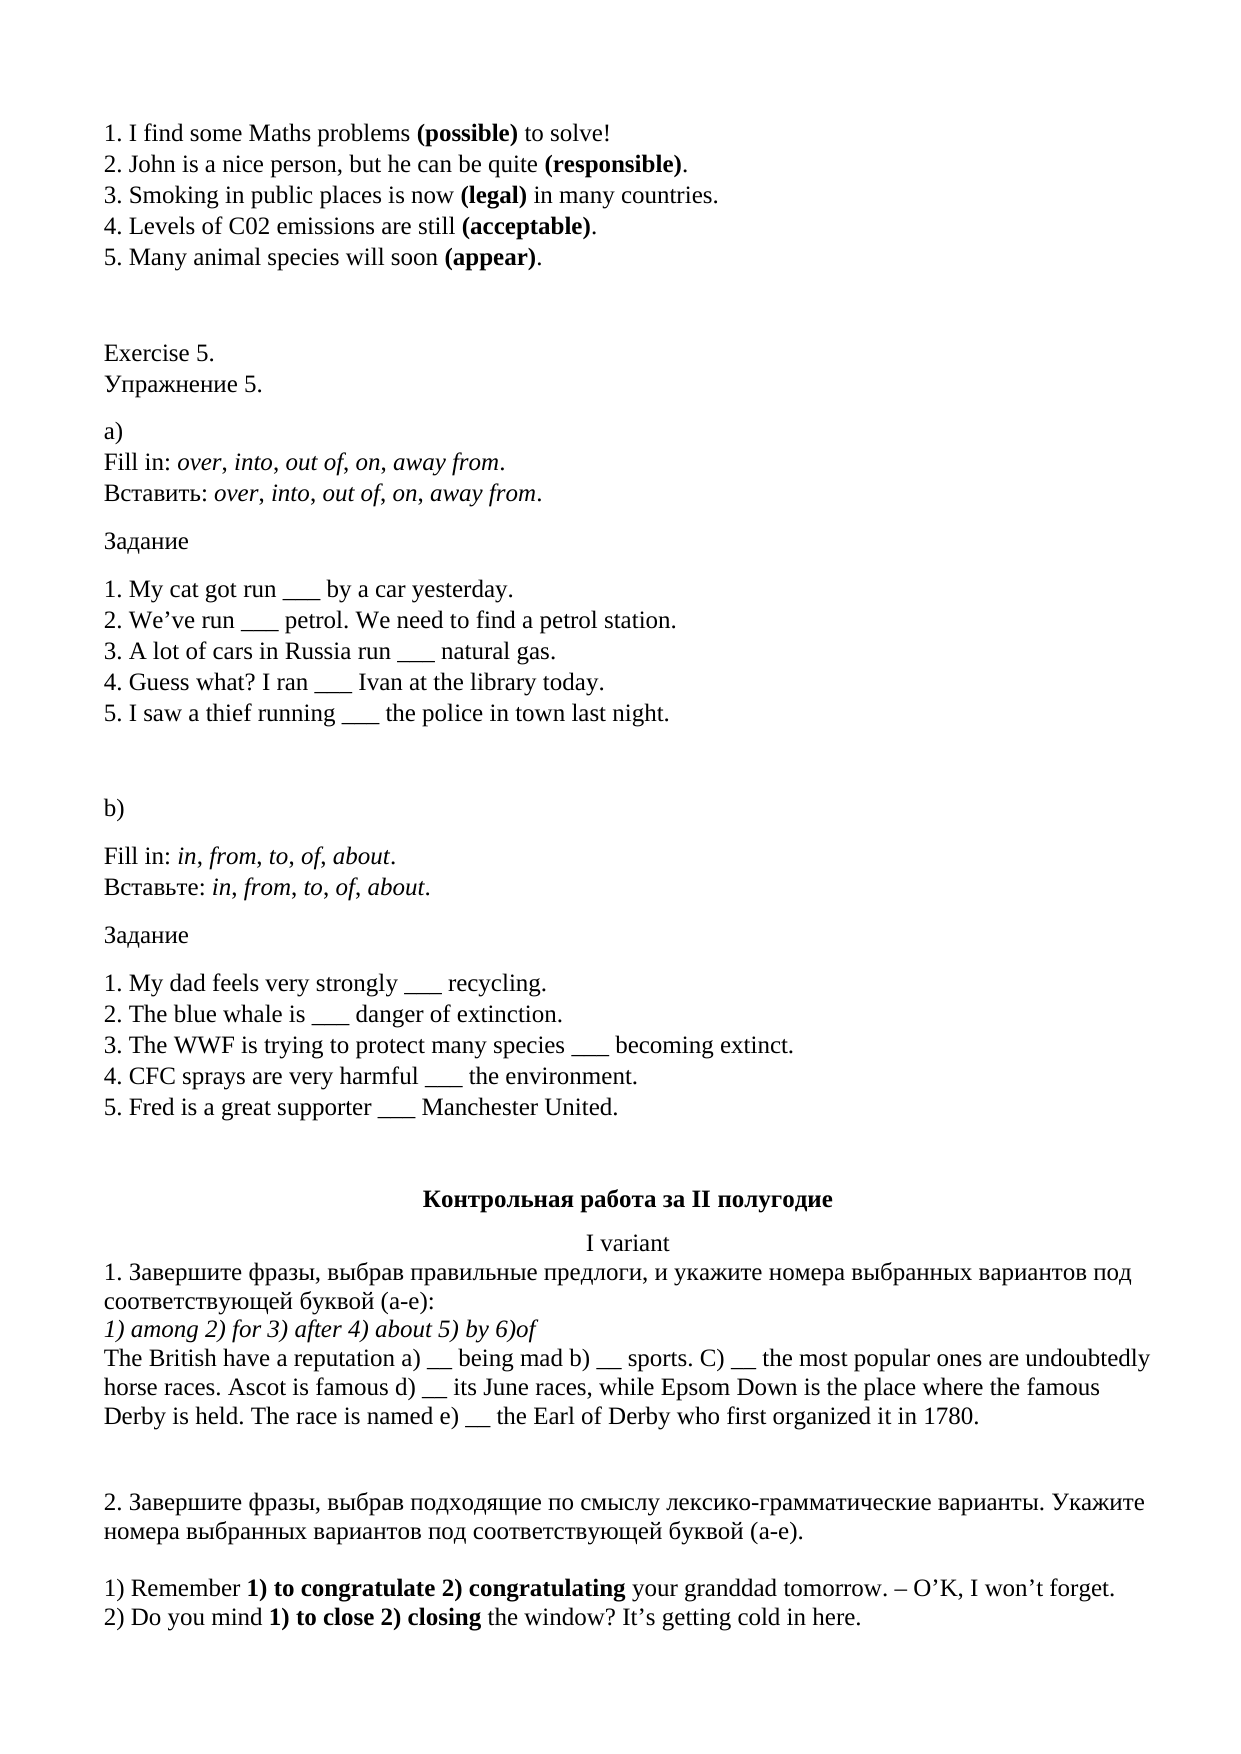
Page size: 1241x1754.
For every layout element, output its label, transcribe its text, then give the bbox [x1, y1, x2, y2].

text I variant [103, 1228, 1152, 1257]
text 1. Завершите фразы, выбрав правильные предлоги, и укажите номера выбранных вариантов под соответствующей буквой (a-e): [103, 1257, 1152, 1314]
text The British have a reputation a) __ being mad b) __ sports. C) __ the most popular ones are undoubtedly horse races. Ascot is famous d) __ its June races, while Epsom Down is the place where the famous Derby is held. The race is named e) __ the Earl of Derby who first organized it in 1780. [103, 1343, 1152, 1429]
text 2) Do you mind 1) to close 2) closing the window? It’s getting cold in here. [103, 1602, 1152, 1631]
text b) [103, 793, 1152, 822]
text Fill in: in, from, to, of, about. Вставьте: in, from, to, of, about. [103, 841, 1152, 901]
text Задание [103, 920, 1152, 949]
text Exercise 5. Упражнение 5. [103, 338, 1152, 397]
text 1) Remember 1) to congratulate 2) congratulating your granddad tomorrow. – O’K, I won’t forget. [103, 1573, 1152, 1602]
text 2. Завершите фразы, выбрав подходящие по смыслу лексико-грамматические варианты. Укажите номера выбранных вариантов под соответствующей буквой (a-e). [103, 1487, 1152, 1544]
text a) Fill in: over, into, out of, on, away from. Вставить: over, into, out of, on, away from. [103, 416, 1152, 507]
text Контрольная работа за II полугодие [103, 1184, 1152, 1213]
text 1) among 2) for 3) after 4) about 5) by 6)of [103, 1314, 1152, 1343]
text 1. My cat got run ___ by a car yesterday. 2. We’ve run ___ petrol. We need to find a petrol station. 3. A lot of cars in Russia run ___ natural gas. 4. Guess what? I ran ___ Ivan at the library today. 5. I saw a thief running ___ the police in town last night. [103, 574, 1152, 727]
text Задание [103, 526, 1152, 555]
text 1. I find some Maths problems (possible) to solve! 2. John is a nice person, but he can be quite (responsible). 3. Smoking in public places is now (legal) in many countries. 4. Levels of C02 emissions are still (acceptable). 5. Many animal species will soon (appear). [103, 118, 1152, 271]
text 1. My dad feels very strongly ___ recycling. 2. The blue whale is ___ danger of extinction. 3. The WWF is trying to protect many species ___ becoming extinct. 4. CFC sprays are very harmful ___ the environment. 5. Fred is a great supporter ___ Manchester United. [103, 968, 1152, 1121]
